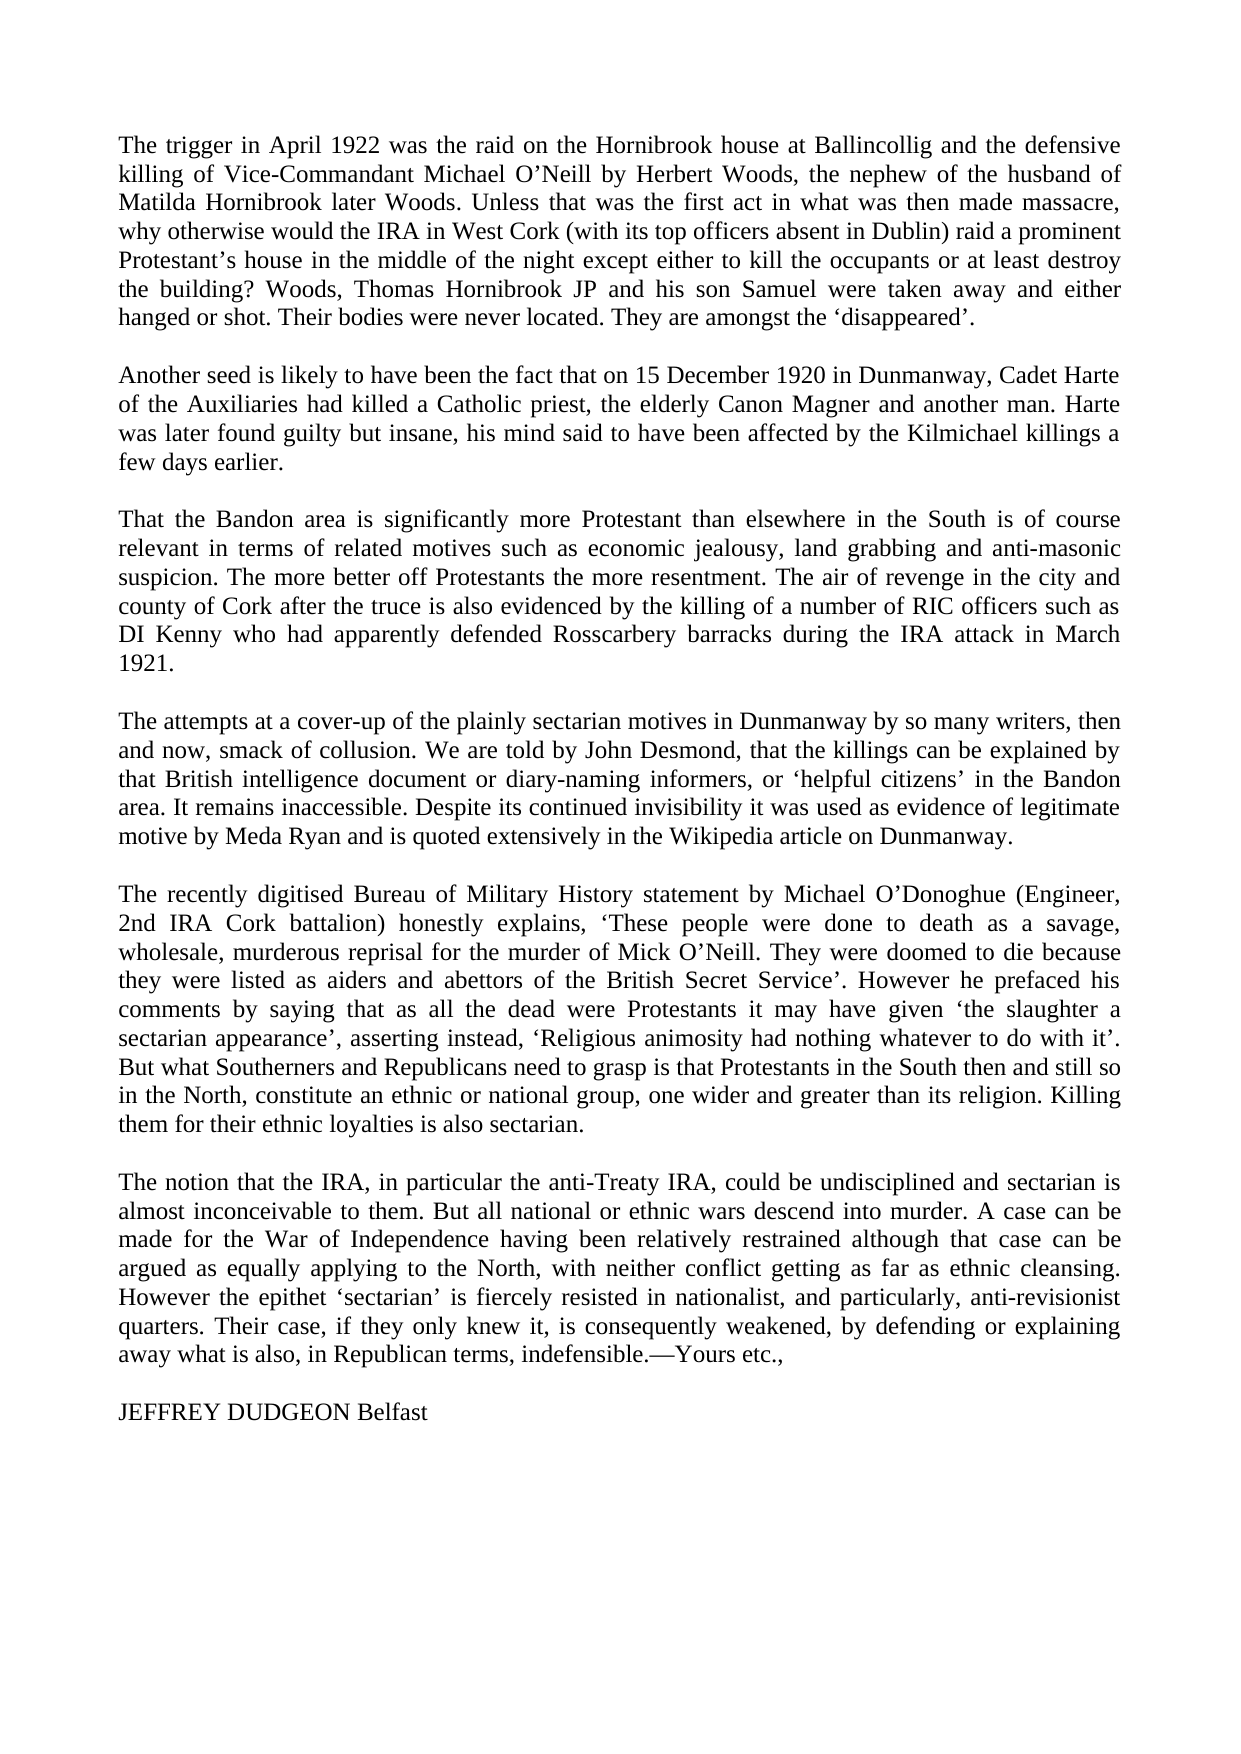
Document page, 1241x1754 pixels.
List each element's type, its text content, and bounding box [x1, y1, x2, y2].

text The trigger in April 1922 was the raid on the Hornibrook house at Ballincollig and the defensive killing of Vice-Commandant Michael O’Neill by Herbert Woods, the nephew of the husband of Matilda Hornibrook later Woods. Unless that was the first act in what was then made massacre, why otherwise would the IRA in West Cork (with its top officers absent in Dublin) raid a prominent Protestant’s house in the middle of the night except either to kill the occupants or at least destroy the building? Woods, Thomas Hornibrook JP and his son Samuel were taken away and either hanged or shot. Their bodies were never located. They are amongst the ‘disappeared’. [118, 130, 1122, 331]
text Another seed is likely to have been the fact that on 15 December 1920 in Dunmanway, Cadet Harte of the Auxiliaries had killed a Catholic priest, the elderly Canon Magner and another man. Harte was later found guilty but insane, his mind said to have been affected by the Kilmichael killings a few days earlier. [118, 360, 1122, 475]
text JEFFREY DUDGEON Belfast [118, 1397, 1122, 1426]
text The notion that the IRA, in particular the anti-Treaty IRA, could be undisciplined and sectarian is almost inconceivable to them. But all national or ethnic wars descend into murder. A case can be made for the War of Independence having been relatively restrained although that case can be argued as equally applying to the North, with neither conflict getting as far as ethnic cleansing. However the epithet ‘sectarian’ is fiercely resisted in nationalist, and particularly, anti-revisionist quarters. Their case, if they only knew it, is consequently weakened, by defending or explaining away what is also, in Republican terms, indefensible.—Yours etc., [118, 1167, 1122, 1368]
text The attempts at a cover-up of the plainly sectarian motives in Dunmanway by so many writers, then and now, smack of collusion. We are told by John Desmond, that the killings can be explained by that British intelligence document or diary-naming informers, or ‘helpful citizens’ in the Bandon area. It remains inaccessible. Despite its continued invisibility it was used as evidence of legitimate motive by Meda Ryan and is quoted extensively in the Wikipedia article on Dunmanway. [118, 706, 1122, 850]
text The recently digitised Bureau of Military History statement by Michael O’Donoghue (Engineer, 2nd IRA Cork battalion) honestly explains, ‘These people were done to death as a savage, wholesale, murderous reprisal for the murder of Mick O’Neill. They were doomed to die because they were listed as aiders and abettors of the British Secret Service’. However he prefaced his comments by saying that as all the dead were Protestants it may have given ‘the slaughter a sectarian appearance’, asserting instead, ‘Religious animosity had nothing whatever to do with it’. But what Southerners and Republicans need to grasp is that Protestants in the South then and still so in the North, constitute an ethnic or national group, one wider and greater than its religion. Killing them for their ethnic loyalties is also sectarian. [118, 879, 1122, 1138]
text That the Bandon area is significantly more Protestant than elsewhere in the South is of course relevant in terms of related motives such as economic jealousy, land grabbing and anti-masonic suspicion. The more better off Protestants the more resentment. The air of revenge in the city and county of Cork after the truce is also evidenced by the killing of a number of RIC officers such as DI Kenny who had apparently defended Rosscarbery barracks during the IRA attack in March 1921. [118, 504, 1122, 677]
